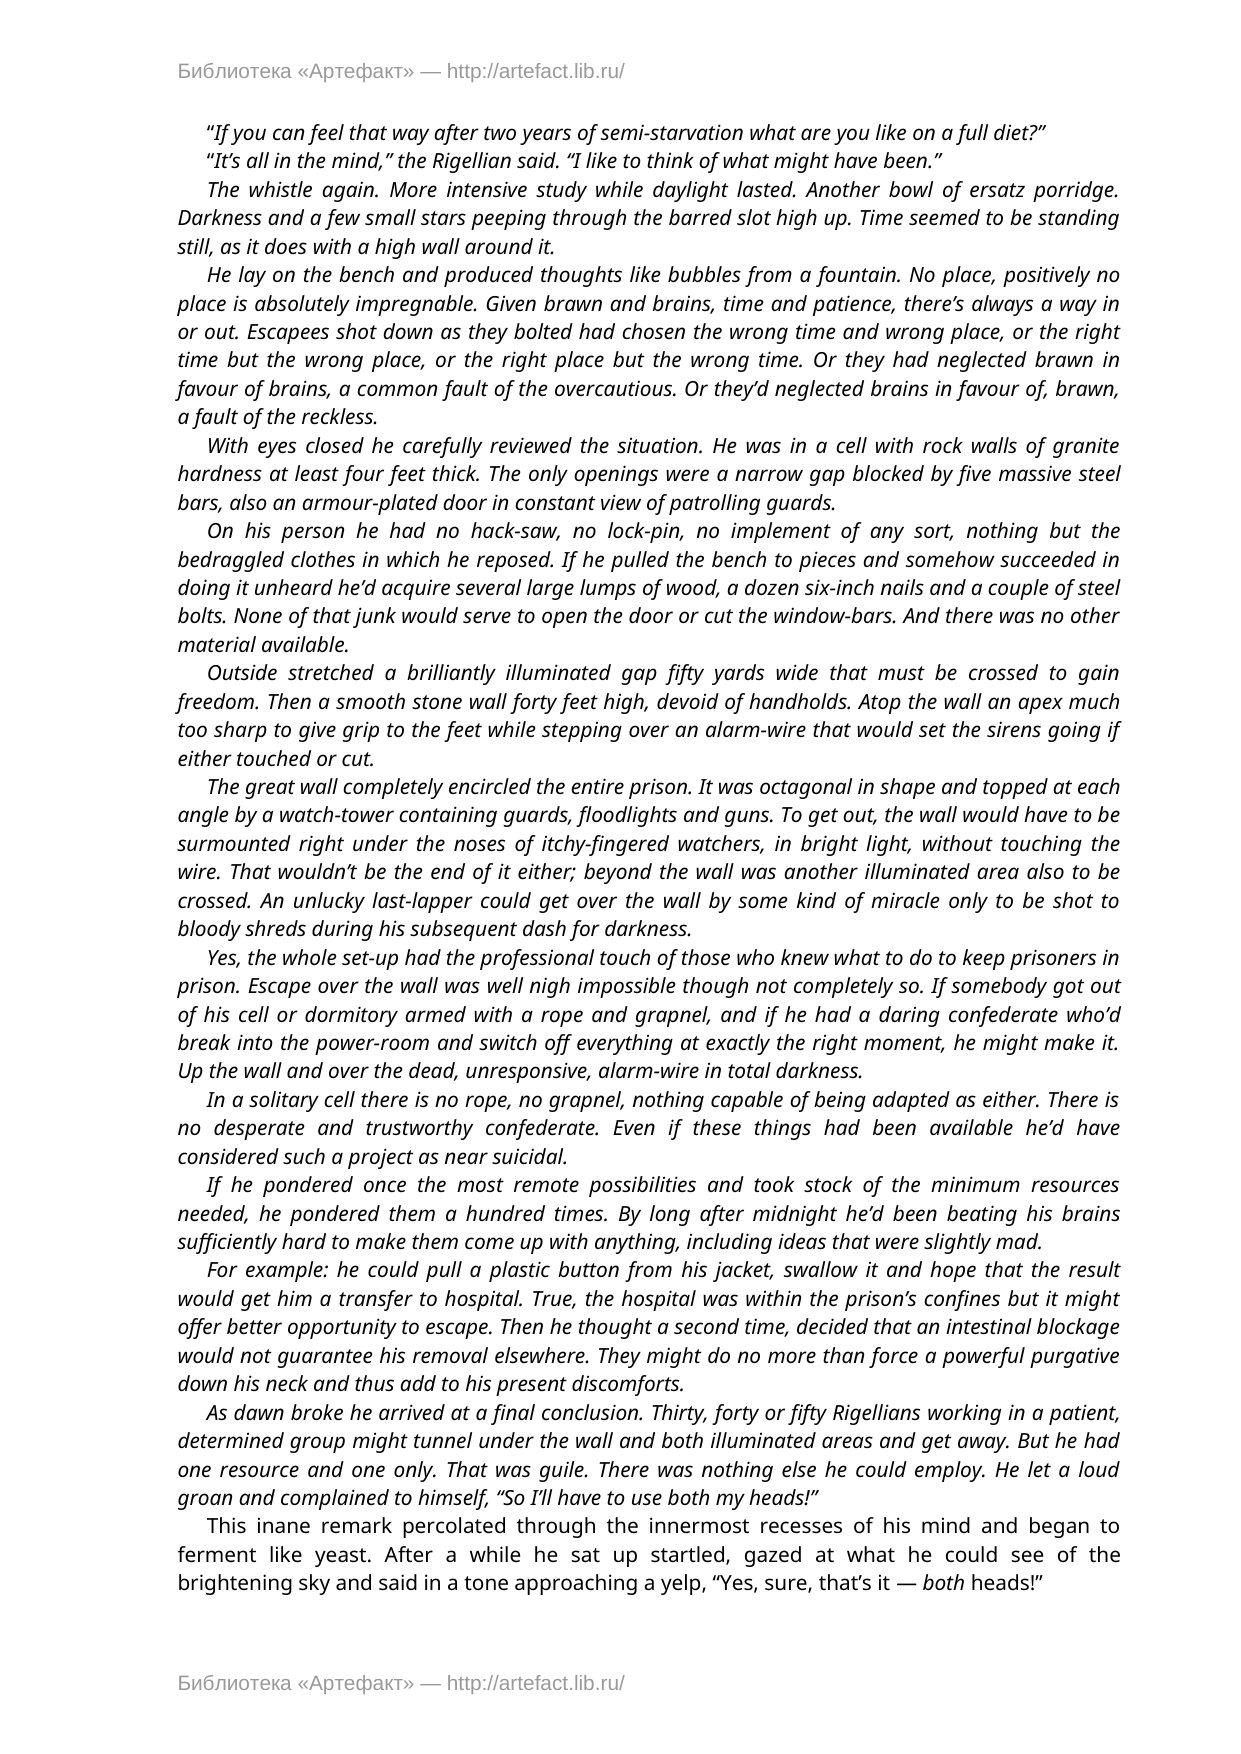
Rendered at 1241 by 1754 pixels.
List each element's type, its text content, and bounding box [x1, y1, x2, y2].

text For example: he could pull a plastic button from his jacket, swallow it and hope that the result would get him a transfer to hospital. True, the hospital was within the prison’s confines but it might offer better opportunity to escape. Then he thought a second time, decided that an intestinal blockage would not guarantee his removal elsewhere. They might do no more than force a powerful purgative down his neck and thus add to his present discomforts. [177, 1256, 1122, 1398]
text In a solitary cell there is no rope, no grapnel, nothing capable of being adapted as either. There is no desperate and trustworthy confederate. Even if these things had been available he’d have considered such a project as near suicidal. [177, 1085, 1122, 1170]
text Yes, the whole set-up had the professional touch of those who knew what to do to keep prisoners in prison. Escape over the wall was well nigh impossible though not completely so. If somebody got out of his cell or dormitory armed with a rope and grapnel, and if he had a daring confederate who’d break into the power-room and switch off everything at exactly the right moment, he might make it. Up the wall and over the dead, unresponsive, alarm-wire in total darkness. [177, 943, 1122, 1085]
text “It’s all in the mind,” the Rigellian said. “I like to think of what might have been.” [177, 147, 1122, 175]
text As dawn broke he arrived at a final conclusion. Thirty, forty or fifty Rigellians working in a patient, determined group might tunnel under the wall and both illuminated areas and get away. But he had one resource and one only. That was guile. There was nothing else he could employ. He let a loud groan and complained to himself, “So I’ll have to use both my heads!” [177, 1398, 1122, 1512]
text Outside stretched a brilliantly illuminated gap fifty yards wide that must be crossed to gain freedom. Then a smooth stone wall forty feet high, devoid of handholds. Atop the wall an apex much too sharp to give grip to the feet while stepping over an alarm-wire that would set the sirens going if either touched or cut. [177, 658, 1122, 772]
text If he pondered once the most remote possibilities and took stock of the minimum resources needed, he pondered them a hundred times. By long after midnight he’d been beating his brains sufficiently hard to make them come up with anything, including ideas that were slightly mad. [177, 1170, 1122, 1256]
text On his person he had no hack-saw, no lock-pin, no implement of any sort, nothing but the bedraggled clothes in which he reposed. If he pulled the bench to pieces and somehow succeeded in doing it unheard he’d acquire several large lumps of wood, a dozen six-inch nails and a couple of steel bolts. None of that junk would serve to open the door or cut the window-bars. And there was no other material available. [177, 516, 1122, 658]
text With eyes closed he carefully reviewed the situation. He was in a cell with rock walls of granite hardness at least four feet thick. The only openings were a narrow gap blocked by five massive steel bars, also an armour-plated door in constant view of patrolling guards. [177, 431, 1122, 516]
text This inane remark percolated through the innermost recesses of his mind and began to ferment like yeast. After a while he sat up startled, gazed at what he could see of the brightening sky and said in a tone approaching a yelp, “Yes, sure, that’s it — both heads!” [177, 1512, 1122, 1597]
text He lay on the bench and produced thoughts like bubbles from a fountain. No place, positively no place is absolutely impregnable. Given brawn and brains, time and patience, there’s always a way in or out. Escapees shot down as they bolted had chosen the wrong time and wrong place, or the right time but the wrong place, or the right place but the wrong time. Or they had neglected brawn in favour of brains, a common fault of the overcautious. Or they’d neglected brains in favour of, brawn, a fault of the reckless. [177, 260, 1122, 431]
text The whistle again. More intensive study while daylight lasted. Another bowl of ersatz porridge. Darkness and a few small stars peeping through the barred slot high up. Time seemed to be standing still, as it does with a high wall around it. [177, 175, 1122, 260]
text The great wall completely encircled the entire prison. It was octagonal in shape and topped at each angle by a watch-tower containing guards, floodlights and guns. To get out, the wall would have to be surmounted right under the noses of itchy-fingered watchers, in bright light, without touching the wire. That wouldn’t be the end of it either; beyond the wall was another illuminated area also to be crossed. An unlucky last-lapper could get over the wall by some kind of miracle only to be shot to bloody shreds during his subsequent dash for darkness. [177, 772, 1122, 943]
text “If you can feel that way after two years of semi-starvation what are you like on a full diet?” [177, 118, 1122, 147]
